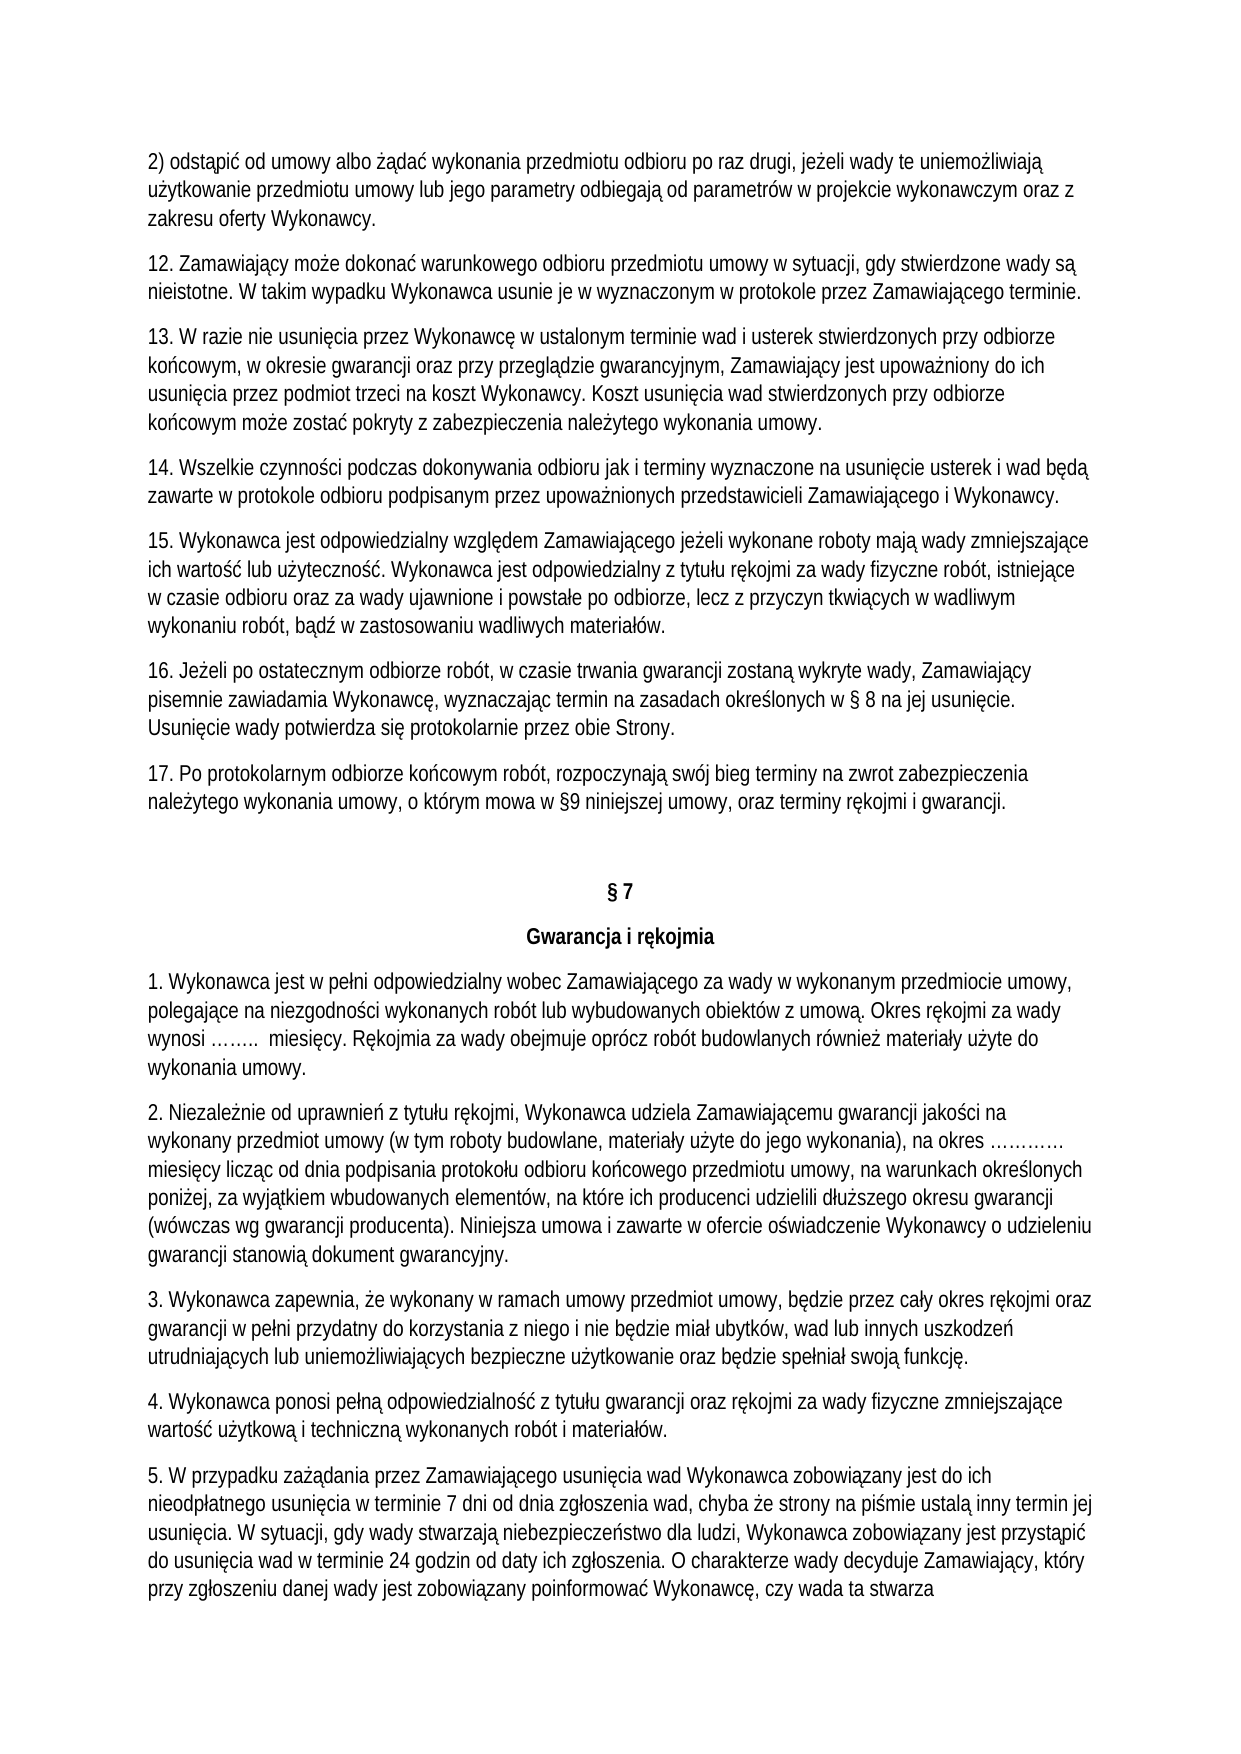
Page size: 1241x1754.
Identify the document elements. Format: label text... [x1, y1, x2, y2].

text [148, 1462, 1093, 1602]
text 3. Wykonawca zapewnia, że wykonany w ramach umowy przedmiot umowy, będzie przez cały okres rękojmi oraz gwarancji w pełni przydatny do korzystania z niego i nie będzie miał ubytków, wad lub innych uszkodzeń utrudniających lub uniemożliwiających bezpieczne użytkowanie oraz będzie spełniał swoją funkcję. [148, 1286, 1093, 1369]
text 15. Wykonawca jest odpowiedzialny względem Zamawiającego jeżeli wykonane roboty mają wady zmniejszające ich wartość lub użyteczność. Wykonawca jest odpowiedzialny z tytułu rękojmi za wady fizyczne robót, istniejące w czasie odbioru oraz za wady ujawnione i powstałe po odbiorze, lecz z przyczyn tkwiących w wadliwym wykonaniu robót, bądź w zastosowaniu wadliwych materiałów. [148, 527, 1093, 639]
text 14. Wszelkie czynności podczas dokonywania odbioru jak i terminy wyznaczone na usunięcie usterek i wad będą zawarte w protokole odbioru podpisanym przez upoważnionych przedstawicieli Zamawiającego i Wykonawcy. [148, 453, 1093, 508]
text 4. Wykonawca ponosi pełną odpowiedzialność z tytułu gwarancji oraz rękojmi za wady fizyczne zmniejszające wartość użytkową i techniczną wykonanych robót i materiałów. [148, 1388, 1093, 1443]
text 17. Po protokolarnym odbiorze końcowym robót, rozpoczynają swój bieg terminy na zwrot zabezpieczenia należytego wykonania umowy, o którym mowa w §9 niniejszej umowy, oraz terminy rękojmi i gwarancji. [148, 759, 1093, 814]
text 13. W razie nie usunięcia przez Wykonawcę w ustalonym terminie wad i usterek stwierdzonych przy odbiorze końcowym, w okresie gwarancji oraz przy przeglądzie gwarancyjnym, Zamawiający jest upoważniony do ich usunięcia przez podmiot trzeci na koszt Wykonawcy. Koszt usunięcia wad stwierdzonych przy odbiorze końcowym może zostać pokryty z zabezpieczenia należytego wykonania umowy. [148, 323, 1093, 435]
text Gwarancja i rękojmia [148, 923, 1093, 949]
text 2) odstąpić od umowy albo żądać wykonania przedmiotu odbioru po raz drugi, jeżeli wady te uniemożliwiają użytkowanie przedmiotu umowy lub jego parametry odbiegają od parametrów w projekcie wykonawczym oraz z zakresu oferty Wykonawcy. [148, 148, 1093, 231]
text 16. Jeżeli po ostatecznym odbiorze robót, w czasie trwania gwarancji zostaną wykryte wady, Zamawiający pisemnie zawiadamia Wykonawcę, wyznaczając termin na zasadach określonych w § 8 na jej usunięcie. Usunięcie wady potwierdza się protokolarnie przez obie Strony. [148, 657, 1093, 741]
text § 7 [148, 878, 1093, 904]
text 2. Niezależnie od uprawnień z tytułu rękojmi, Wykonawca udziela Zamawiającemu gwarancji jakości na wykonany przedmiot umowy (w tym roboty budowlane, materiały użyte do jego wykonania), na okres ………… miesięcy licząc od dnia podpisania protokołu odbioru końcowego przedmiotu umowy, na warunkach określonych poniżej, za wyjątkiem wbudowanych elementów, na które ich producenci udzielili dłuższego okresu gwarancji (wówczas wg gwarancji producenta). Niniejsza umowa i zawarte w ofercie oświadczenie Wykonawcy o udzieleniu gwarancji stanowią dokument gwarancyjny. [148, 1099, 1093, 1267]
text 12. Zamawiający może dokonać warunkowego odbioru przedmiotu umowy w sytuacji, gdy stwierdzone wady są nieistotne. W takim wypadku Wykonawca usunie je w wyznaczonym w protokole przez Zamawiającego terminie. [148, 249, 1093, 304]
text 1. Wykonawca jest w pełni odpowiedzialny wobec Zamawiającego za wady w wykonanym przedmiocie umowy, polegające na niezgodności wykonanych robót lub wybudowanych obiektów z umową. Okres rękojmi za wady wynosi …….. miesięcy. Rękojmia za wady obejmuje oprócz robót budowlanych również materiały użyte do wykonania umowy. [148, 968, 1093, 1080]
